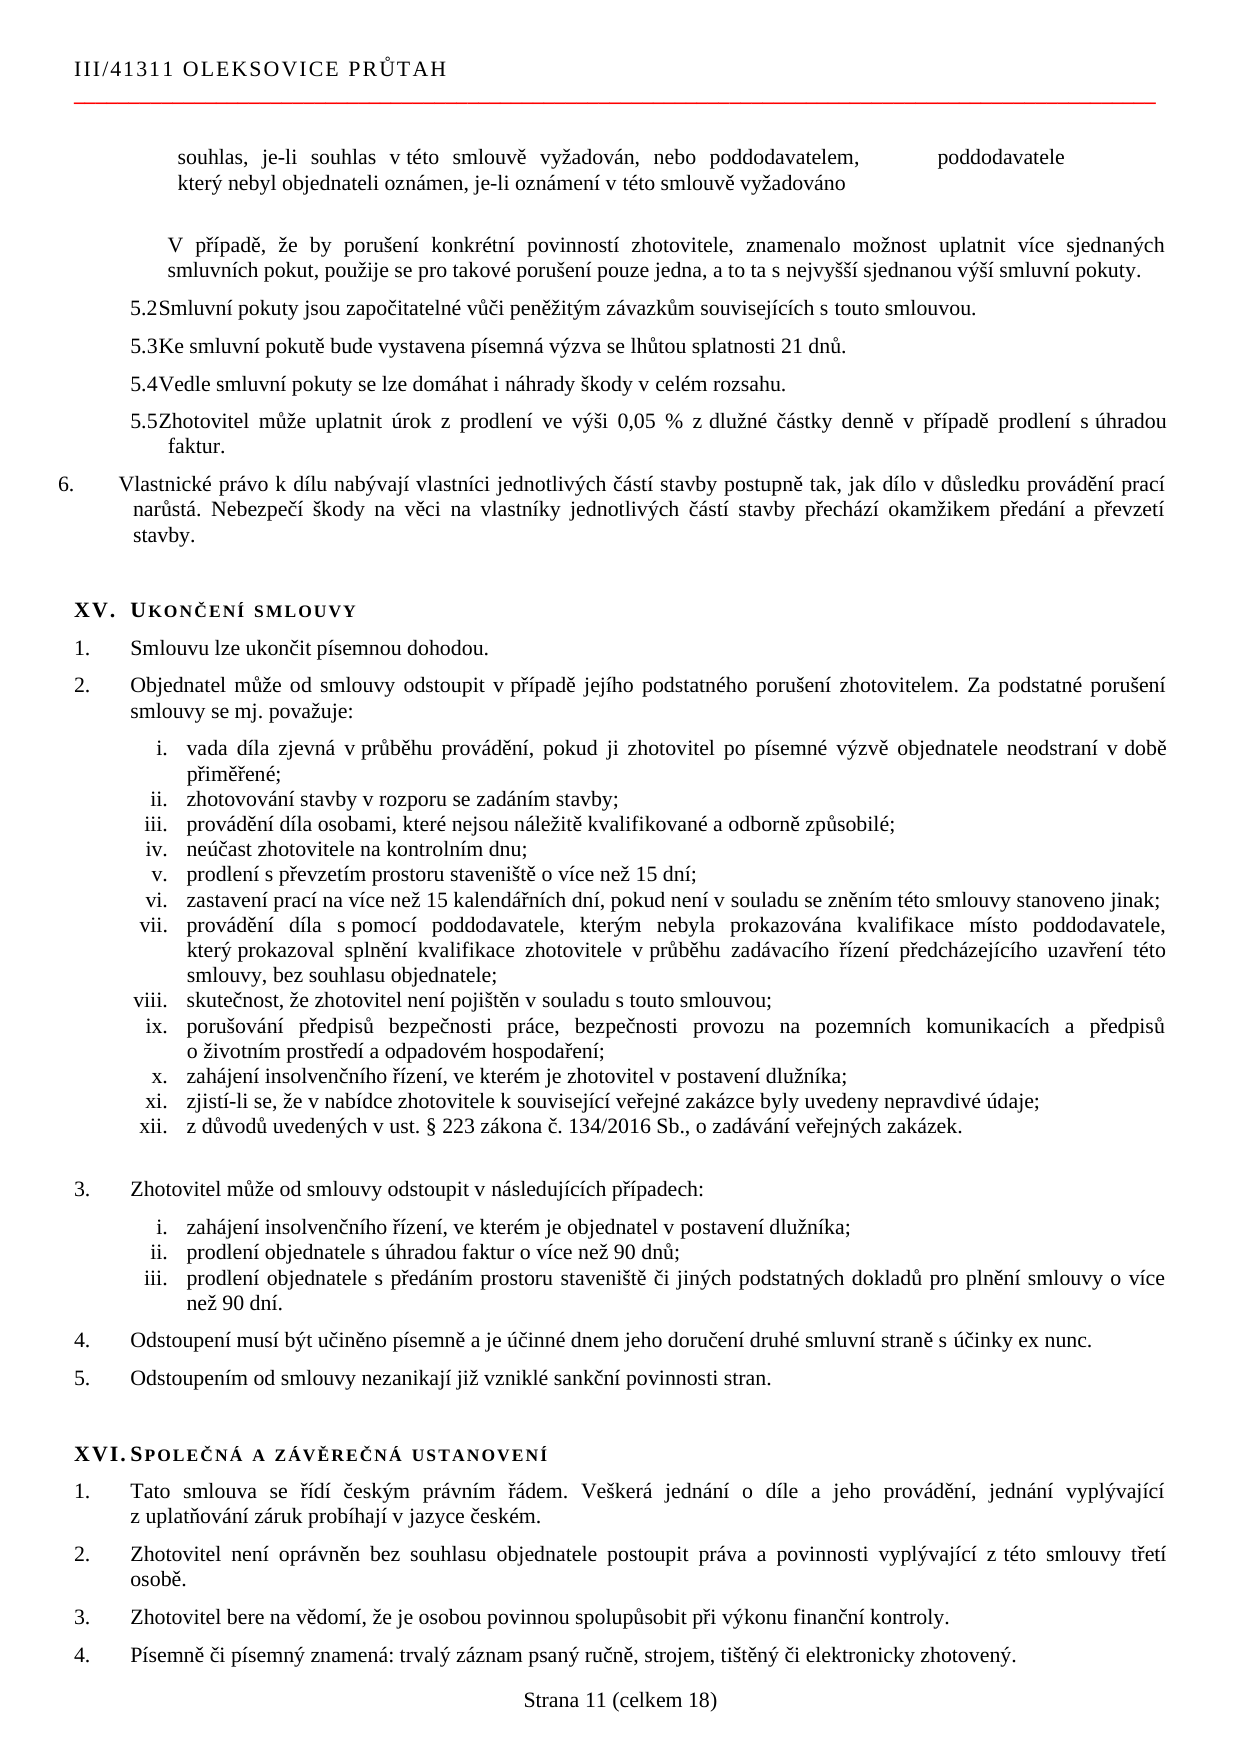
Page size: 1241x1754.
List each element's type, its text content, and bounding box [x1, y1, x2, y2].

list Smluvní pokuty jsou započitatelné vůči peněžitým závazkům souvisejících s touto smlouvou. [130, 295, 1167, 320]
list Tato smlouva se řídí českým právním řádem. Veškerá jednání o díle a jeho provádění, jednání vyplývající z uplatňování záruk probíhají v jazyce českém. [74, 1478, 1167, 1529]
list Zhotovitel bere na vědomí, že je osobou povinnou spolupůsobit při výkonu finanční kontroly. [74, 1604, 1167, 1629]
list vada díla zjevná v průběhu provádění, pokud ji zhotovitel po písemné výzvě objednatele neodstraní v době přiměřené; [168, 735, 1167, 786]
list Zhotovitel může od smlouvy odstoupit v následujících případech: [74, 1176, 1167, 1202]
list prodlení objednatele s úhradou faktur o více než 90 dnů; [168, 1239, 1167, 1264]
list skutečnost, že zhotovitel není pojištěn v souladu s touto smlouvou; [168, 987, 1167, 1013]
list zahájení insolvenčního řízení, ve kterém je zhotovitel v postavení dlužníka; [168, 1063, 1167, 1088]
list Společná a závěrečná ustanovení [74, 1441, 1167, 1466]
list Zhotovitel není oprávněn bez souhlasu objednatele postoupit práva a povinnosti vyplývající z této smlouvy třetí osobě. [74, 1541, 1167, 1592]
list porušování předpisů bezpečnosti práce, bezpečnosti provozu na pozemních komunikacích a předpisů o životním prostředí a odpadovém hospodaření; [168, 1013, 1167, 1063]
list Odstoupením od smlouvy nezanikají již vzniklé sankční povinnosti stran. [74, 1365, 1167, 1390]
list provádění díla osobami, které nejsou náležitě kvalifikované a odborně způsobilé; [168, 811, 1167, 836]
list zahájení insolvenčního řízení, ve kterém je objednatel v postavení dlužníka; [168, 1214, 1167, 1239]
list Zhotovitel může uplatnit úrok z prodlení ve výši 0,05 % z dlužné částky denně v případě prodlení s úhradou faktur. [130, 408, 1167, 459]
list Smlouvu lze ukončit písemnou dohodou. [74, 635, 1167, 660]
list Objednatel může od smlouvy odstoupit v případě jejího podstatného porušení zhotovitelem. Za podstatné porušení smlouvy se mj. považuje: [74, 672, 1167, 723]
list Písemně či písemný znamená: trvalý záznam psaný ručně, strojem, tištěný či elektronicky zhotovený. [74, 1642, 1167, 1667]
list Ke smluvní pokutě bude vystavena písemná výzva se lhůtou splatnosti 21 dnů. [130, 333, 1167, 358]
list zhotovování stavby v rozporu se zadáním stavby; [168, 786, 1167, 811]
text V případě, že by porušení konkrétní povinností zhotovitele, znamenalo možnost uplatnit více sjednaných smluvních pokut, použije se pro takové porušení pouze jedna, a to ta s nejvyšší sjednanou výší smluvní pokuty. [167, 232, 1167, 283]
list neúčast zhotovitele na kontrolním dnu; [168, 836, 1167, 861]
list provádění díla s pomocí poddodavatele, kterým nebyla prokazována kvalifikace místo poddodavatele, který prokazoval splnění kvalifikace zhotovitele v průběhu zadávacího řízení předcházejícího uzavření této smlouvy, bez souhlasu objednatele; [168, 912, 1167, 987]
list Vlastnické právo k dílu nabývají vlastníci jednotlivých částí stavby postupně tak, jak dílo v důsledku provádění prací narůstá. Nebezpečí škody na věci na vlastníky jednotlivých částí stavby přechází okamžikem předání a převzetí stavby. [58, 471, 1167, 547]
list Vedle smluvní pokuty se lze domáhat i náhrady škody v celém rozsahu. [130, 371, 1167, 396]
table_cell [871, 132, 1152, 220]
list Odstoupení musí být učiněno písemně a je účinné dnem jeho doručení druhé smluvní straně s účinky ex nunc. [74, 1327, 1167, 1353]
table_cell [111, 132, 871, 220]
list z důvodů uvedených v ust. § 223 zákona č. 134/2016 Sb., o zadávání veřejných zakázek. [168, 1113, 1167, 1139]
list prodlení objednatele s předáním prostoru staveniště či jiných podstatných dokladů pro plnění smlouvy o více než 90 dní. [168, 1264, 1167, 1315]
list Ukončení smlouvy [74, 597, 1167, 622]
list prodlení s převzetím prostoru staveniště o více než 15 dní; [168, 861, 1167, 887]
list zastavení prací na více než 15 kalendářních dní, pokud není v souladu se zněním této smlouvy stanoveno jinak; [168, 887, 1167, 912]
list zjistí-li se, že v nabídce zhotovitele k související veřejné zakázce byly uvedeny nepravdivé údaje; [168, 1088, 1167, 1113]
